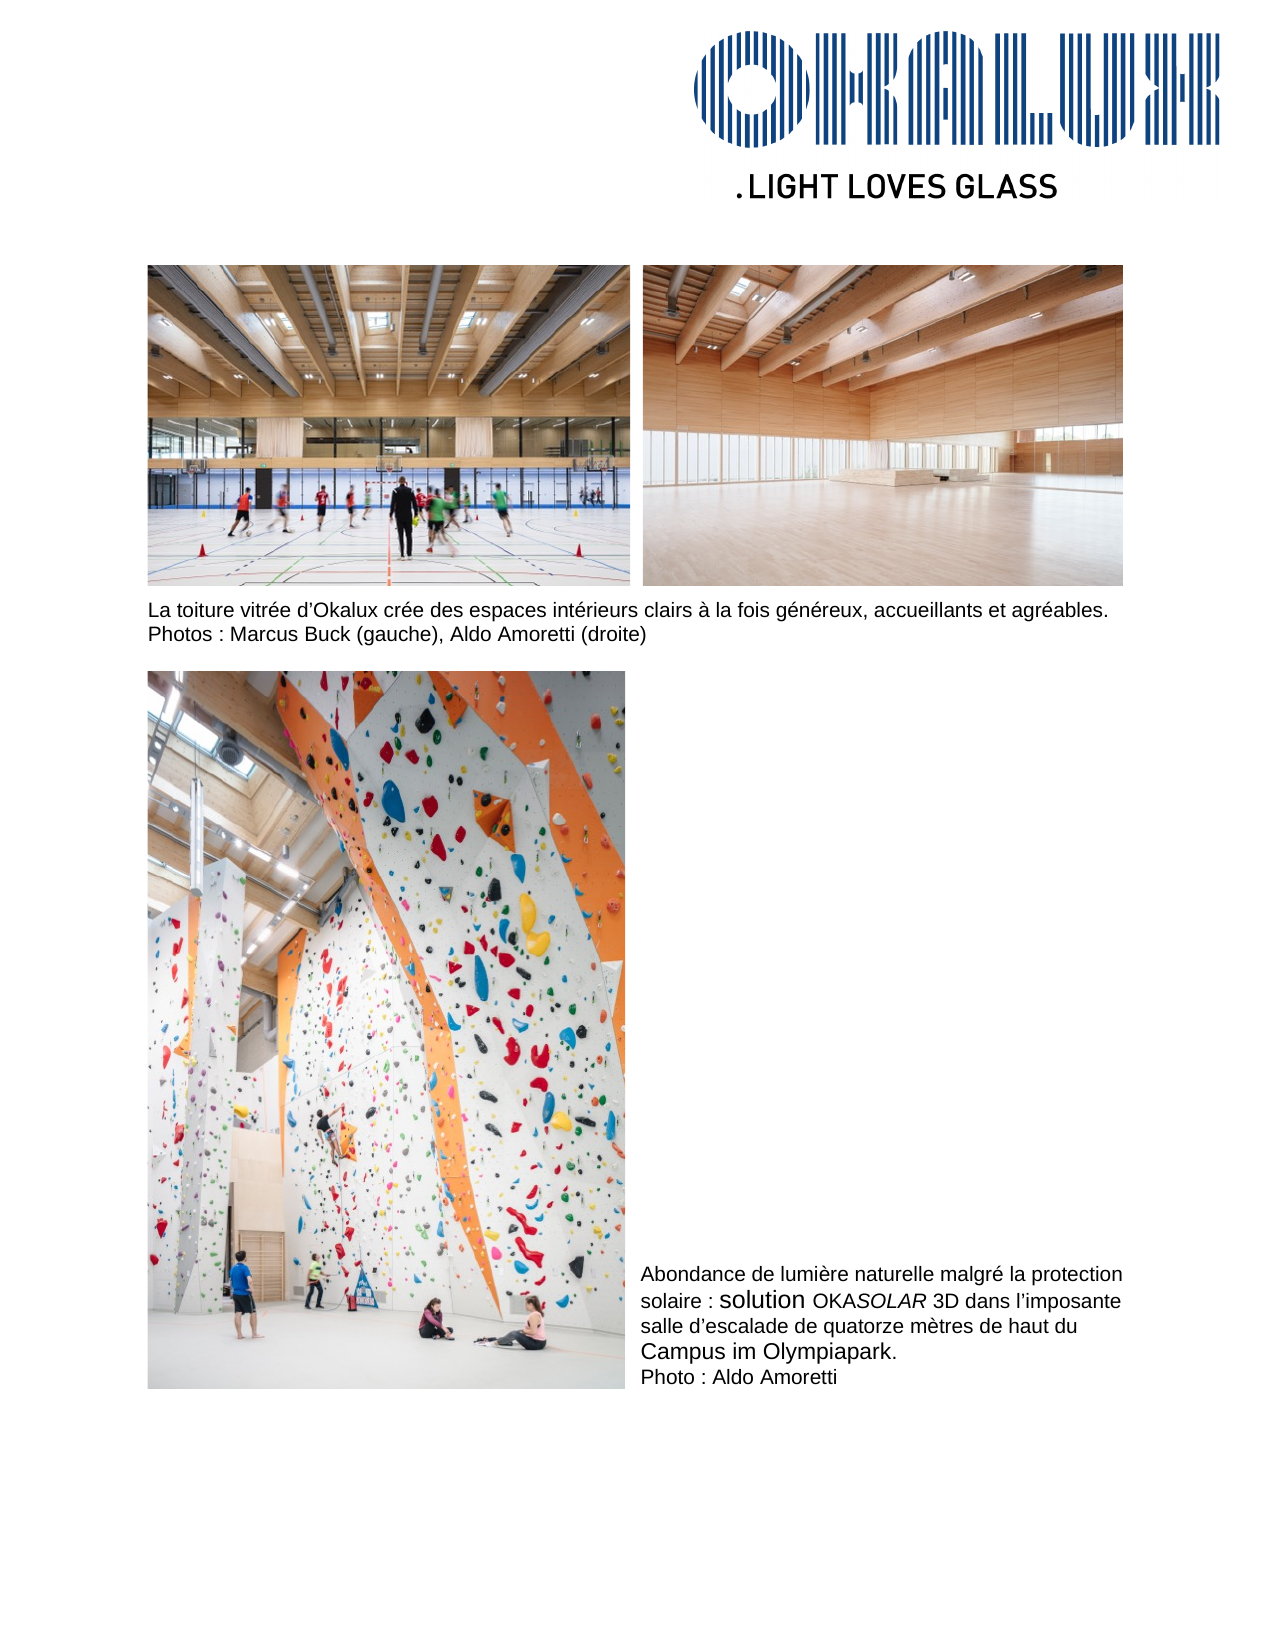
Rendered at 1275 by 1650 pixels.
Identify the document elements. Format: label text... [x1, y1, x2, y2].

text Photos : Marcus Buck (gauche), Aldo Amoretti (droite) [148, 622, 1127, 646]
picture [642, 265, 1123, 586]
picture [692, 30, 1220, 201]
picture [147, 671, 626, 1389]
text La toiture vitrée d’Okalux crée des espaces intérieurs clairs à la fois généreux, accueillants et agréables. [148, 598, 1127, 622]
picture [147, 265, 631, 586]
